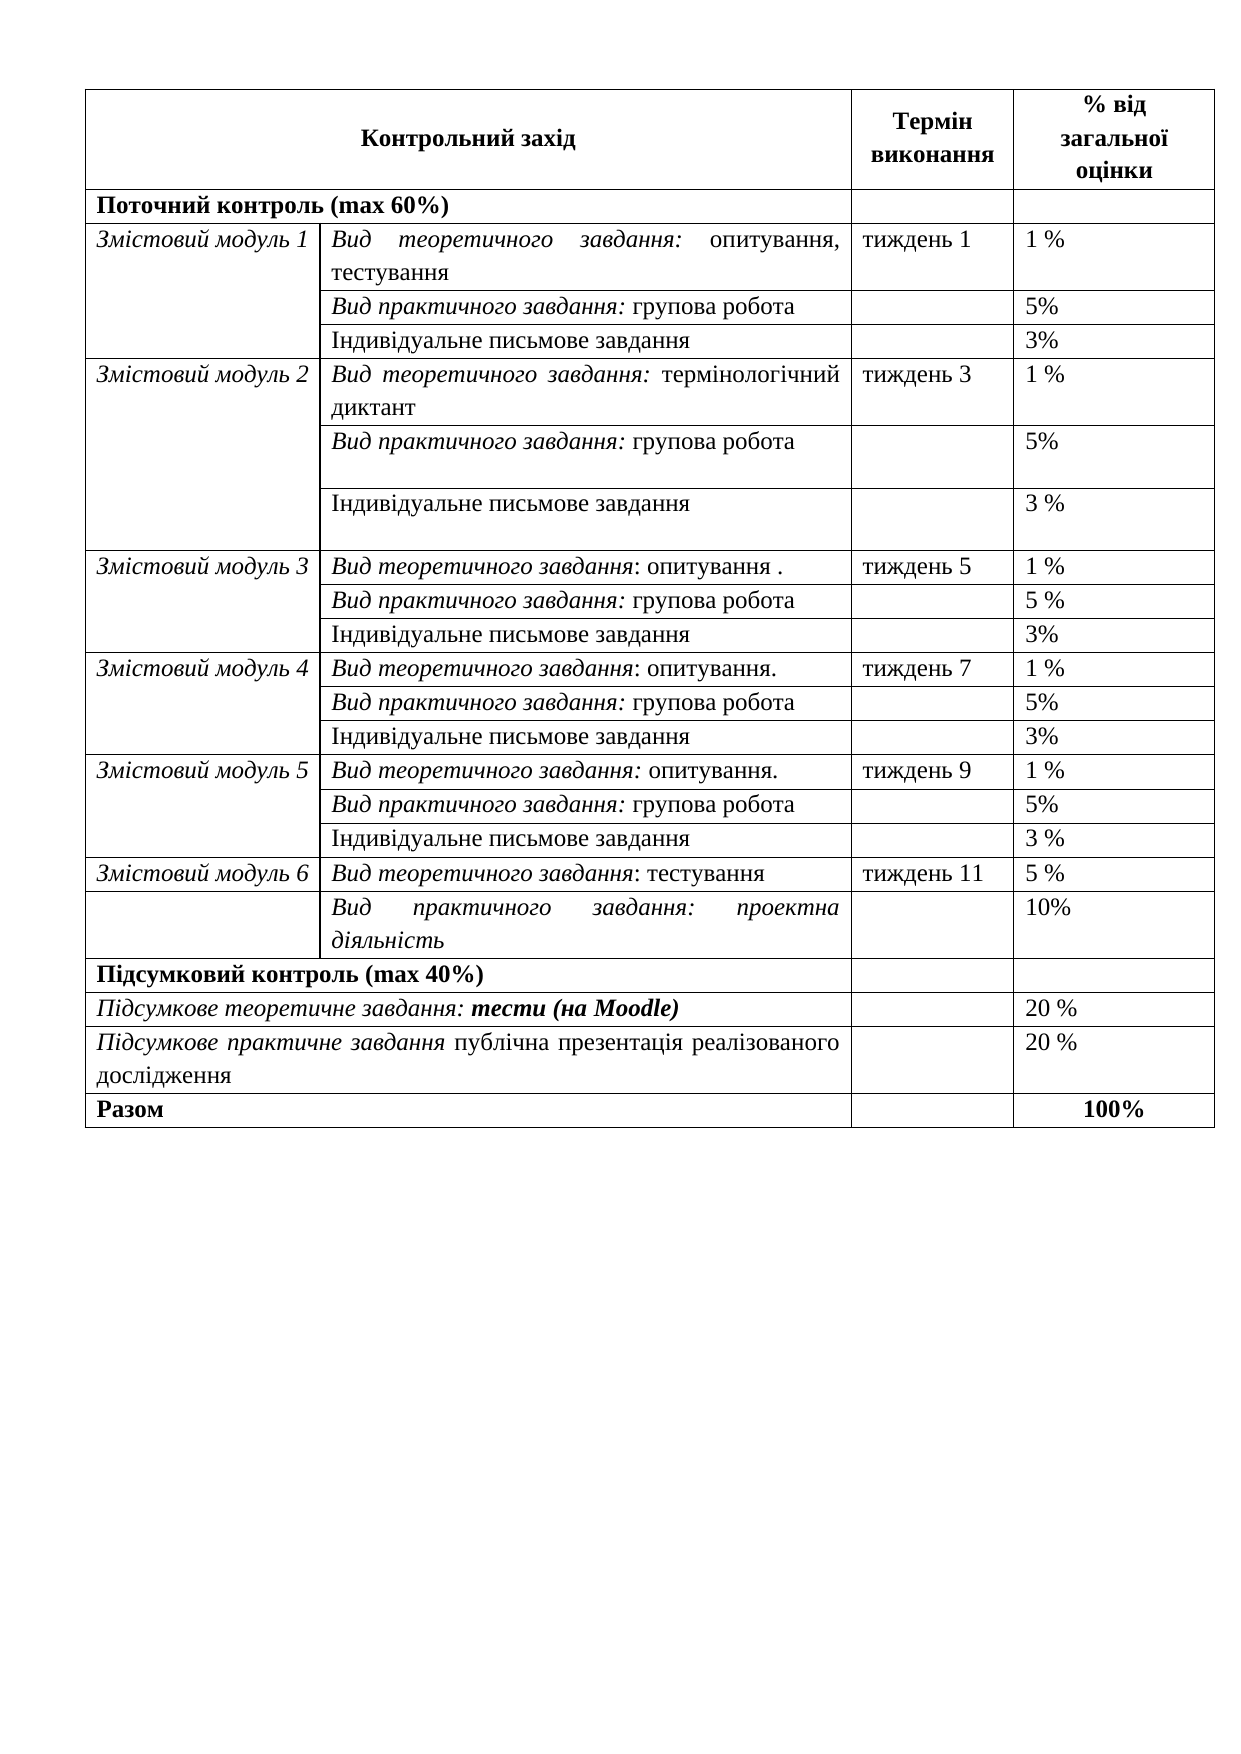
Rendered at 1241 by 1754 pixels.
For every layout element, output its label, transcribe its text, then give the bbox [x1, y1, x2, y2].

table_cell [1014, 190, 1214, 223]
table_cell [852, 585, 1013, 618]
table_cell 5% [1014, 426, 1214, 487]
table_cell тиждень 11 [852, 858, 1013, 891]
table_cell 3 % [1014, 824, 1214, 857]
table_cell [852, 1027, 1013, 1093]
table_cell 100% [1014, 1094, 1214, 1127]
table_cell Індивідуальне письмове завдання [321, 325, 851, 358]
table_cell Індивідуальне письмове завдання [321, 824, 851, 857]
table_cell [852, 721, 1013, 754]
table_cell [852, 687, 1013, 720]
table_cell 3% [1014, 619, 1214, 652]
table_cell 10% [1014, 892, 1214, 958]
table_cell 20 % [1014, 993, 1214, 1026]
table_cell Вид практичного завдання: групова робота [321, 585, 851, 618]
table_cell 5% [1014, 291, 1214, 324]
table_cell Поточний контроль (max 60%) [86, 190, 851, 223]
table_cell 5% [1014, 687, 1214, 720]
table_cell [852, 325, 1013, 358]
table_cell 1 % [1014, 755, 1214, 788]
table_cell 5 % [1014, 858, 1214, 891]
table_cell 1 % [1014, 224, 1214, 290]
table_cell [852, 190, 1013, 223]
table_cell Підсумкове практичне завдання публічна презентація реалізованого дослідження [86, 1027, 851, 1093]
table_cell [852, 790, 1013, 822]
table_cell Змістовий модуль 3 [86, 551, 319, 652]
table_cell [852, 824, 1013, 857]
table_cell 3% [1014, 721, 1214, 754]
table_cell Вид теоретичного завдання: опитування . [321, 551, 851, 584]
table_cell тиждень 7 [852, 653, 1013, 686]
table_cell Вид теоретичного завдання: опитування. [321, 755, 851, 788]
table_cell Змістовий модуль 4 [86, 653, 319, 754]
table_cell [1014, 959, 1214, 992]
table_cell [852, 959, 1013, 992]
table_cell Вид теоретичного завдання: тестування [321, 858, 851, 891]
table_cell Індивідуальне письмове завдання [321, 489, 851, 550]
table_cell [852, 619, 1013, 652]
table_cell Змістовий модуль 6 [86, 858, 319, 891]
table_cell Вид теоретичного завдання: опитування. [321, 653, 851, 686]
table_cell [852, 426, 1013, 487]
table_cell Вид практичного завдання: групова робота [321, 687, 851, 720]
table_cell Вид теоретичного завдання: термінологічний диктант [321, 359, 851, 425]
table_header Контрольний захід [86, 90, 851, 189]
table_cell Вид практичного завдання: групова робота [321, 291, 851, 324]
table_cell 3 % [1014, 489, 1214, 550]
table_header Термін виконання [852, 90, 1013, 189]
table_cell Змістовий модуль 5 [86, 755, 319, 857]
table_cell Підсумковий контроль (max 40%) [86, 959, 851, 992]
table_cell [852, 892, 1013, 958]
table_cell Вид практичного завдання: групова робота [321, 790, 851, 822]
table_cell Вид практичного завдання: групова робота [321, 426, 851, 487]
table_cell тиждень 1 [852, 224, 1013, 290]
table_cell [86, 892, 319, 958]
table_cell Змістовий модуль 1 [86, 224, 319, 358]
table_cell [852, 1094, 1013, 1127]
table_cell 3% [1014, 325, 1214, 358]
table_cell 5 % [1014, 585, 1214, 618]
table_cell Змістовий модуль 2 [86, 359, 319, 550]
table_cell 1 % [1014, 551, 1214, 584]
table_cell [852, 993, 1013, 1026]
table_cell Підсумкове теоретичне завдання: тести (на Moodle) [86, 993, 851, 1026]
table_cell тиждень 9 [852, 755, 1013, 788]
table_cell [852, 291, 1013, 324]
table_cell 1 % [1014, 653, 1214, 686]
table_cell Індивідуальне письмове завдання [321, 619, 851, 652]
table_cell 1 % [1014, 359, 1214, 425]
table_cell тиждень 5 [852, 551, 1013, 584]
table_cell 20 % [1014, 1027, 1214, 1093]
table_cell Вид теоретичного завдання: опитування, тестування [321, 224, 851, 290]
table_header % від загальної оцінки [1014, 90, 1214, 189]
table_cell 5% [1014, 790, 1214, 822]
table_cell Індивідуальне письмове завдання [321, 721, 851, 754]
table_cell тиждень 3 [852, 359, 1013, 425]
table_cell Вид практичного завдання: проектна діяльність [321, 892, 851, 958]
table_cell Разом [86, 1094, 851, 1127]
table_cell [852, 489, 1013, 550]
